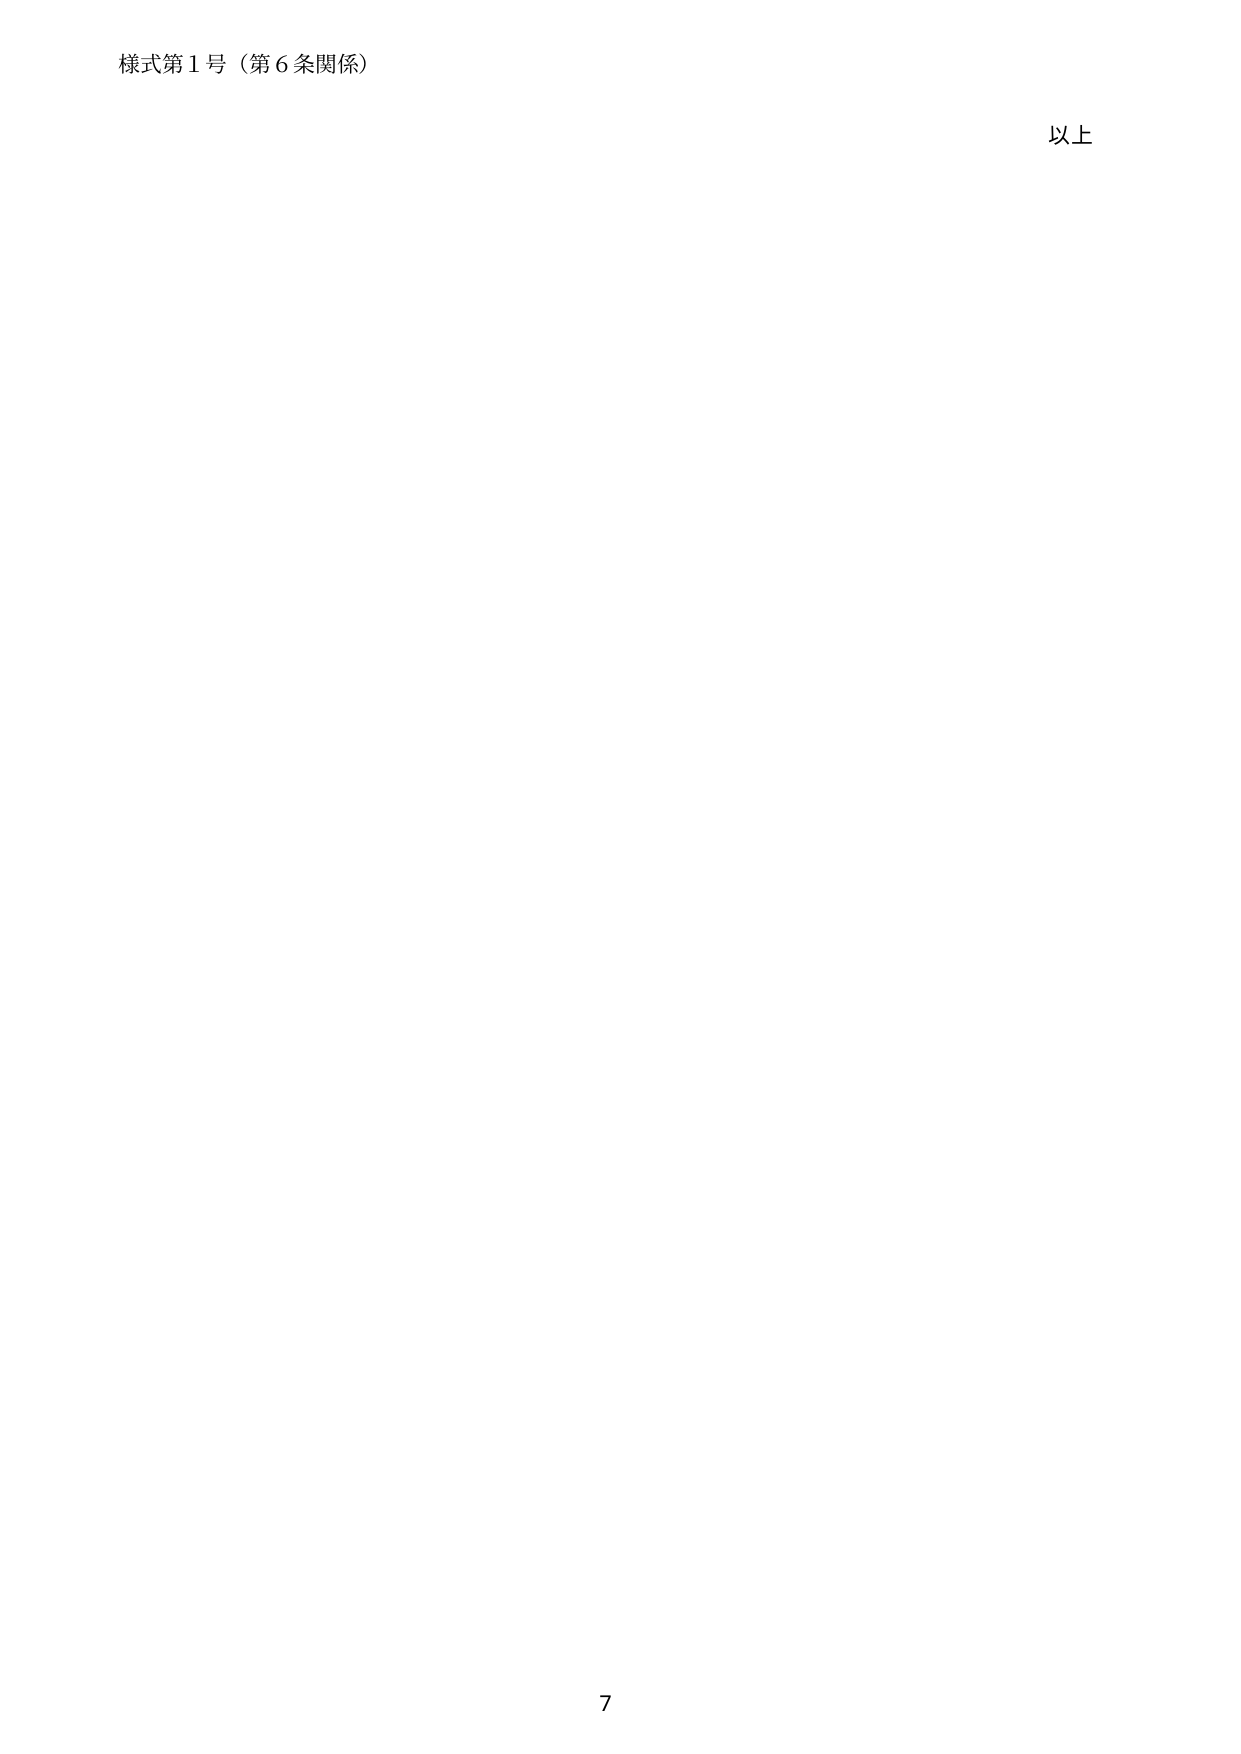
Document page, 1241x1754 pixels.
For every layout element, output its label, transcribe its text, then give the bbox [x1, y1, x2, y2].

text 以上 [118, 118, 1092, 150]
